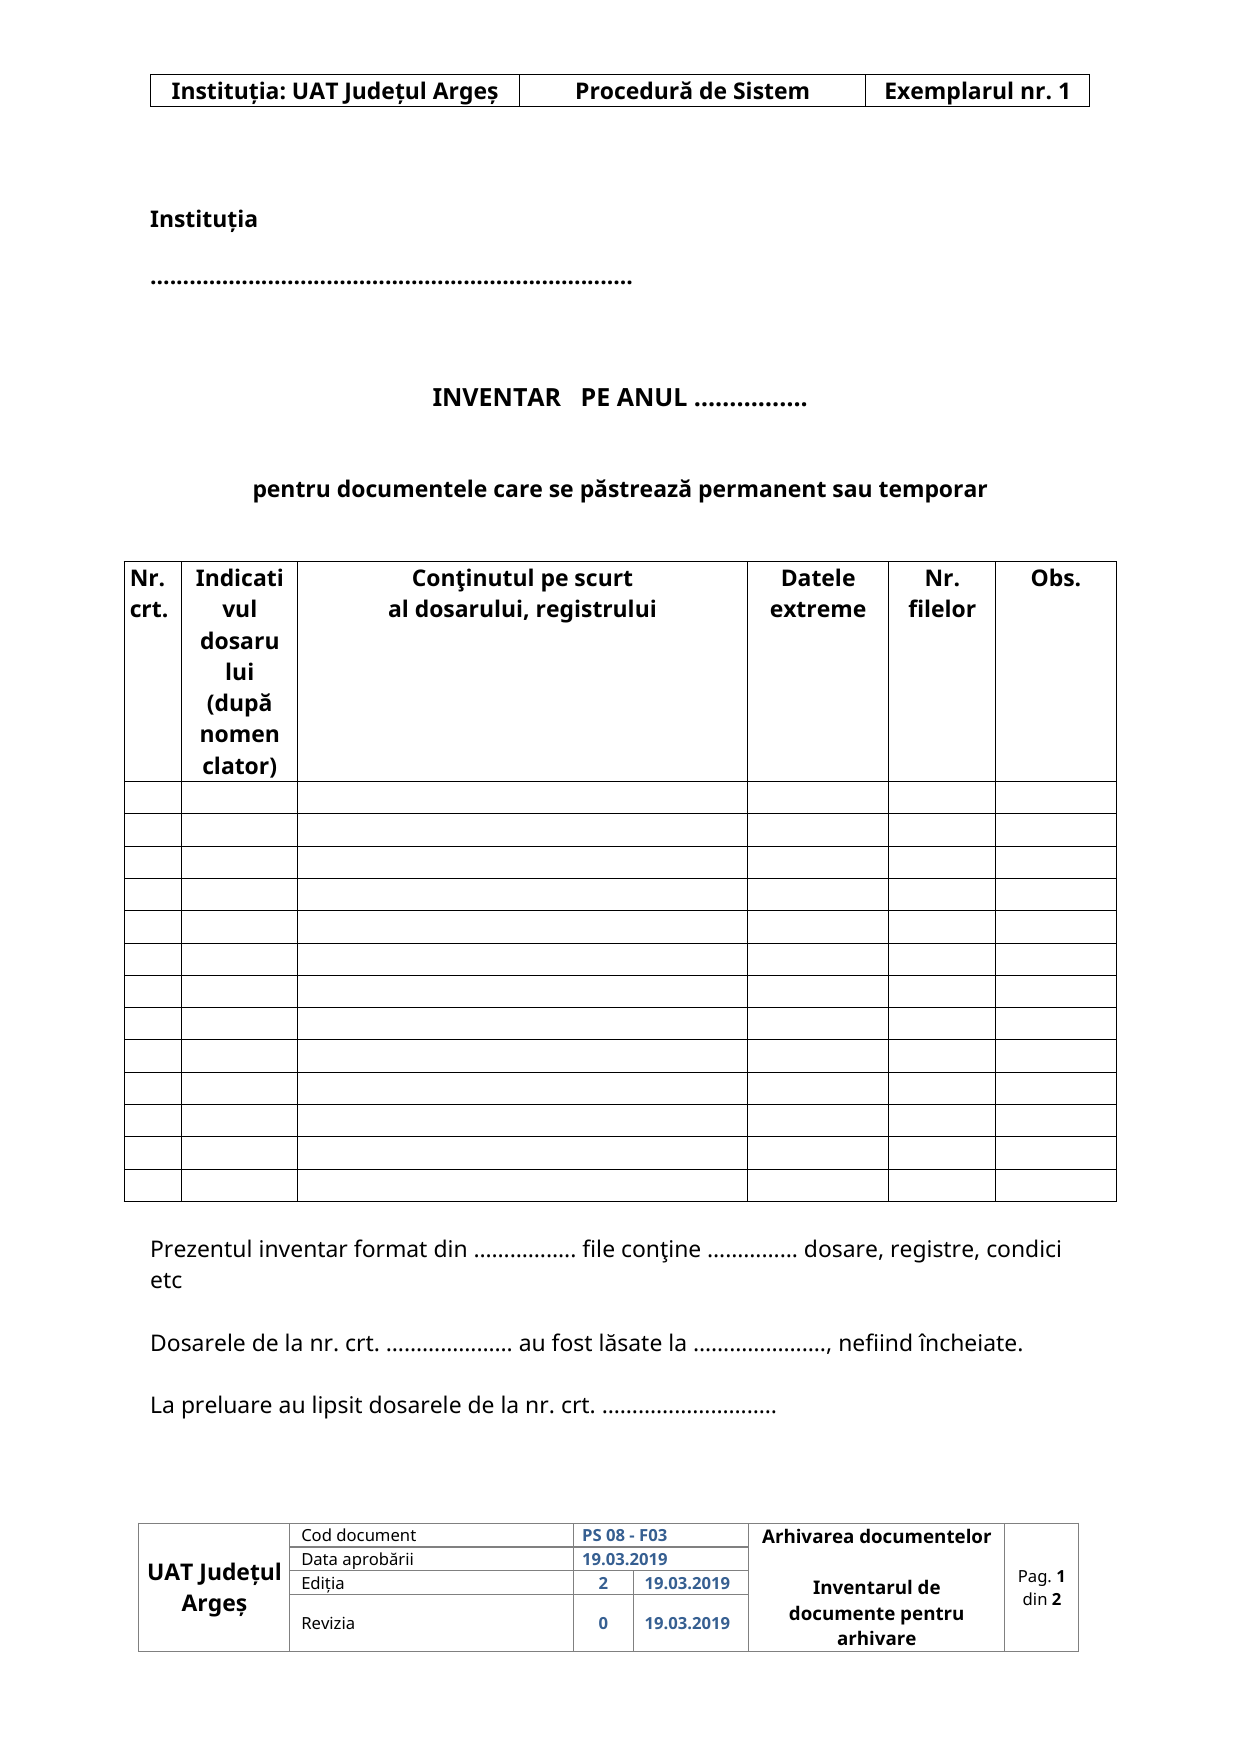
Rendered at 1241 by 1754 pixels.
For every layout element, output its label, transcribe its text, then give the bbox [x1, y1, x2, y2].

table_cell [298, 1008, 747, 1039]
table_cell [125, 814, 181, 846]
table_cell [182, 1008, 297, 1039]
table_cell [298, 1170, 747, 1201]
table_cell [182, 1137, 297, 1168]
table_cell [889, 814, 995, 846]
text Prezentul inventar format din …………….. file conţine …………… dosare, registre, condici etc [150, 1233, 1090, 1296]
table_cell [298, 782, 747, 813]
table_cell [298, 1040, 747, 1072]
table_cell [298, 911, 747, 942]
table_cell [748, 879, 888, 910]
table_cell [748, 1073, 888, 1104]
table_cell [748, 1137, 888, 1168]
table_cell [182, 847, 297, 878]
table_cell [748, 1008, 888, 1039]
table_cell [125, 1137, 181, 1168]
table_cell [748, 1170, 888, 1201]
table_cell [996, 1170, 1116, 1201]
table_cell [889, 1170, 995, 1201]
table_cell [889, 879, 995, 910]
table_cell [889, 944, 995, 975]
table_cell [748, 814, 888, 846]
text .......................................................................... [150, 260, 1090, 291]
table_cell [748, 847, 888, 878]
table_cell [748, 1105, 888, 1136]
table_cell [298, 976, 747, 1007]
table_cell [996, 1008, 1116, 1039]
table_cell [996, 814, 1116, 846]
table_cell [298, 814, 747, 846]
table_cell [182, 782, 297, 813]
text pentru documentele care se păstrează permanent sau temporar [150, 473, 1090, 504]
table_cell [182, 1040, 297, 1072]
table_cell [125, 944, 181, 975]
table_cell [298, 879, 747, 910]
table_cell [996, 944, 1116, 975]
table_cell [748, 1040, 888, 1072]
table_cell [889, 847, 995, 878]
table_cell [182, 911, 297, 942]
table_cell [125, 1170, 181, 1201]
table_cell [125, 911, 181, 942]
table_header Obs. [996, 562, 1116, 781]
table_cell [125, 1105, 181, 1136]
text La preluare au lipsit dosarele de la nr. crt. ……………………….. [150, 1389, 1090, 1421]
table_cell [748, 782, 888, 813]
table_cell [748, 944, 888, 975]
table_cell [125, 847, 181, 878]
table_cell [889, 1040, 995, 1072]
table_cell [182, 1170, 297, 1201]
table_cell [889, 976, 995, 1007]
table_cell [182, 879, 297, 910]
table_cell [182, 976, 297, 1007]
table_header Nr. filelor [889, 562, 995, 781]
table_cell [182, 1105, 297, 1136]
table_cell [298, 1137, 747, 1168]
table_cell [125, 782, 181, 813]
table_cell [298, 847, 747, 878]
table_cell [996, 1073, 1116, 1104]
subtitle INVENTAR PE ANUL ……………. [150, 380, 1090, 414]
table_cell [996, 1040, 1116, 1072]
table_cell [996, 879, 1116, 910]
text Dosarele de la nr. crt. ………………… au fost lăsate la …………………., nefiind încheiate. [150, 1327, 1090, 1358]
table_cell [125, 1073, 181, 1104]
table_cell [182, 944, 297, 975]
table_cell [182, 1073, 297, 1104]
table_cell [298, 944, 747, 975]
table_header Datele extreme [748, 562, 888, 781]
table_cell [996, 847, 1116, 878]
table_cell [298, 1105, 747, 1136]
table_cell [889, 1073, 995, 1104]
table_cell [182, 814, 297, 846]
table_cell [125, 1040, 181, 1072]
table_cell [125, 879, 181, 910]
table_cell [996, 911, 1116, 942]
table_cell [889, 1105, 995, 1136]
table_cell [996, 782, 1116, 813]
table_cell [748, 911, 888, 942]
table_cell [889, 1008, 995, 1039]
table_cell [889, 911, 995, 942]
table_cell [996, 976, 1116, 1007]
table_cell [996, 1137, 1116, 1168]
table_header Indicati vul dosaru lui (după nomen clator) [182, 562, 297, 781]
table_cell [125, 1008, 181, 1039]
text Instituția [150, 203, 1090, 234]
table_cell [996, 1105, 1116, 1136]
table_header Conţinutul pe scurt al dosarului, registrului [298, 562, 747, 781]
table_cell [889, 1137, 995, 1168]
table_cell [889, 782, 995, 813]
table_cell [298, 1073, 747, 1104]
table_cell [748, 976, 888, 1007]
table_cell [125, 976, 181, 1007]
table_header Nr. crt. [125, 562, 181, 781]
